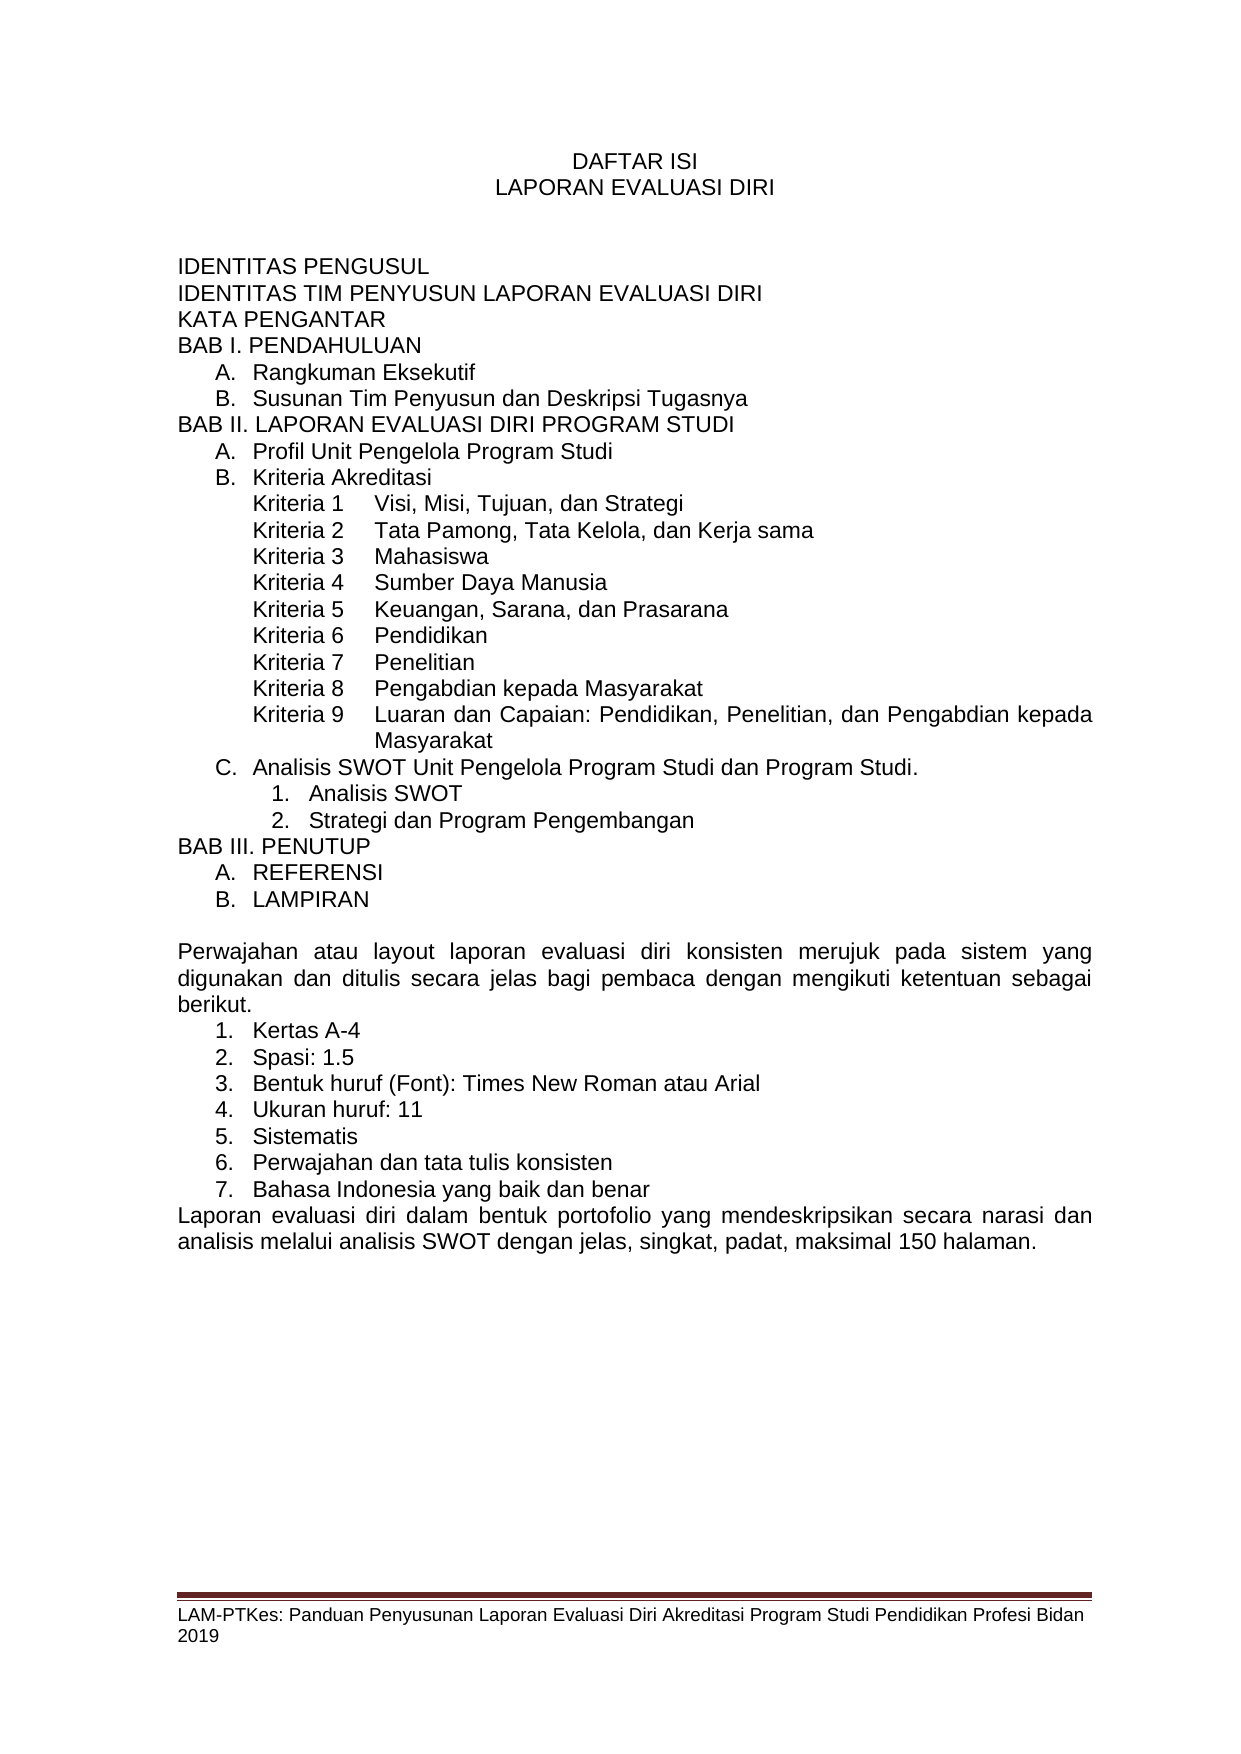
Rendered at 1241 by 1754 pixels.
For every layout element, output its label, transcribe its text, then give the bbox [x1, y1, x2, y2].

text LAPORAN EVALUASI DIRI [177, 174, 1092, 200]
text Perwajahan atau layout laporan evaluasi diri konsisten merujuk pada sistem yang digunakan dan ditulis secara jelas bagi pembaca dengan mengikuti ketentuan sebagai berikut. [177, 938, 1092, 1017]
list Spasi: 1.5 [215, 1044, 1092, 1070]
list Bahasa Indonesia yang baik dan benar [215, 1176, 1092, 1202]
text Laporan evaluasi diri dalam bentuk portofolio yang mendeskripsikan secara narasi dan analisis melalui analisis SWOT dengan jelas, singkat, padat, maksimal 150 halaman. [177, 1202, 1092, 1254]
text Kriteria 6 Pendidikan [252, 622, 1092, 648]
text DAFTAR ISI [177, 148, 1092, 174]
list Kertas A-4 [215, 1017, 1092, 1044]
list Bentuk huruf (Font): Times New Roman atau Arial [215, 1070, 1092, 1096]
text IDENTITAS TIM PENYUSUN LAPORAN EVALUASI DIRI [177, 279, 1092, 306]
text Kriteria 1 Visi, Misi, Tujuan, dan Strategi [252, 490, 1092, 517]
list Ukuran huruf: 11 [215, 1096, 1092, 1123]
list Analisis SWOT Unit Pengelola Program Studi dan Program Studi. [215, 754, 1092, 780]
text Kriteria 2 Tata Pamong, Tata Kelola, dan Kerja sama [252, 517, 1092, 543]
list Strategi dan Program Pengembangan [271, 807, 1092, 833]
list Kriteria Akreditasi [215, 464, 1092, 490]
text BAB II. LAPORAN EVALUASI DIRI PROGRAM STUDI [177, 411, 1092, 438]
list LAMPIRAN [215, 886, 1092, 912]
text Kriteria 9 Luaran dan Capaian: Pendidikan, Penelitian, dan Pengabdian kepada Masyarakat [252, 701, 1092, 754]
list Perwajahan dan tata tulis konsisten [215, 1149, 1092, 1176]
text Kriteria 4 Sumber Daya Manusia [252, 569, 1092, 596]
text Kriteria 8 Pengabdian kepada Masyarakat [252, 675, 1092, 701]
list Susunan Tim Penyusun dan Deskripsi Tugasnya [215, 385, 1092, 411]
text IDENTITAS PENGUSUL [177, 253, 1092, 279]
text KATA PENGANTAR [177, 306, 1092, 332]
list Profil Unit Pengelola Program Studi [215, 438, 1092, 464]
list Analisis SWOT [271, 780, 1092, 807]
text BAB I. PENDAHULUAN [177, 332, 1092, 358]
list Sistematis [215, 1123, 1092, 1149]
text Kriteria 3 Mahasiswa [252, 543, 1092, 569]
list Rangkuman Eksekutif [215, 358, 1092, 385]
text BAB III. PENUTUP [177, 833, 1092, 859]
text Kriteria 7 Penelitian [252, 648, 1092, 675]
list REFERENSI [215, 859, 1092, 886]
text Kriteria 5 Keuangan, Sarana, dan Prasarana [252, 596, 1092, 622]
